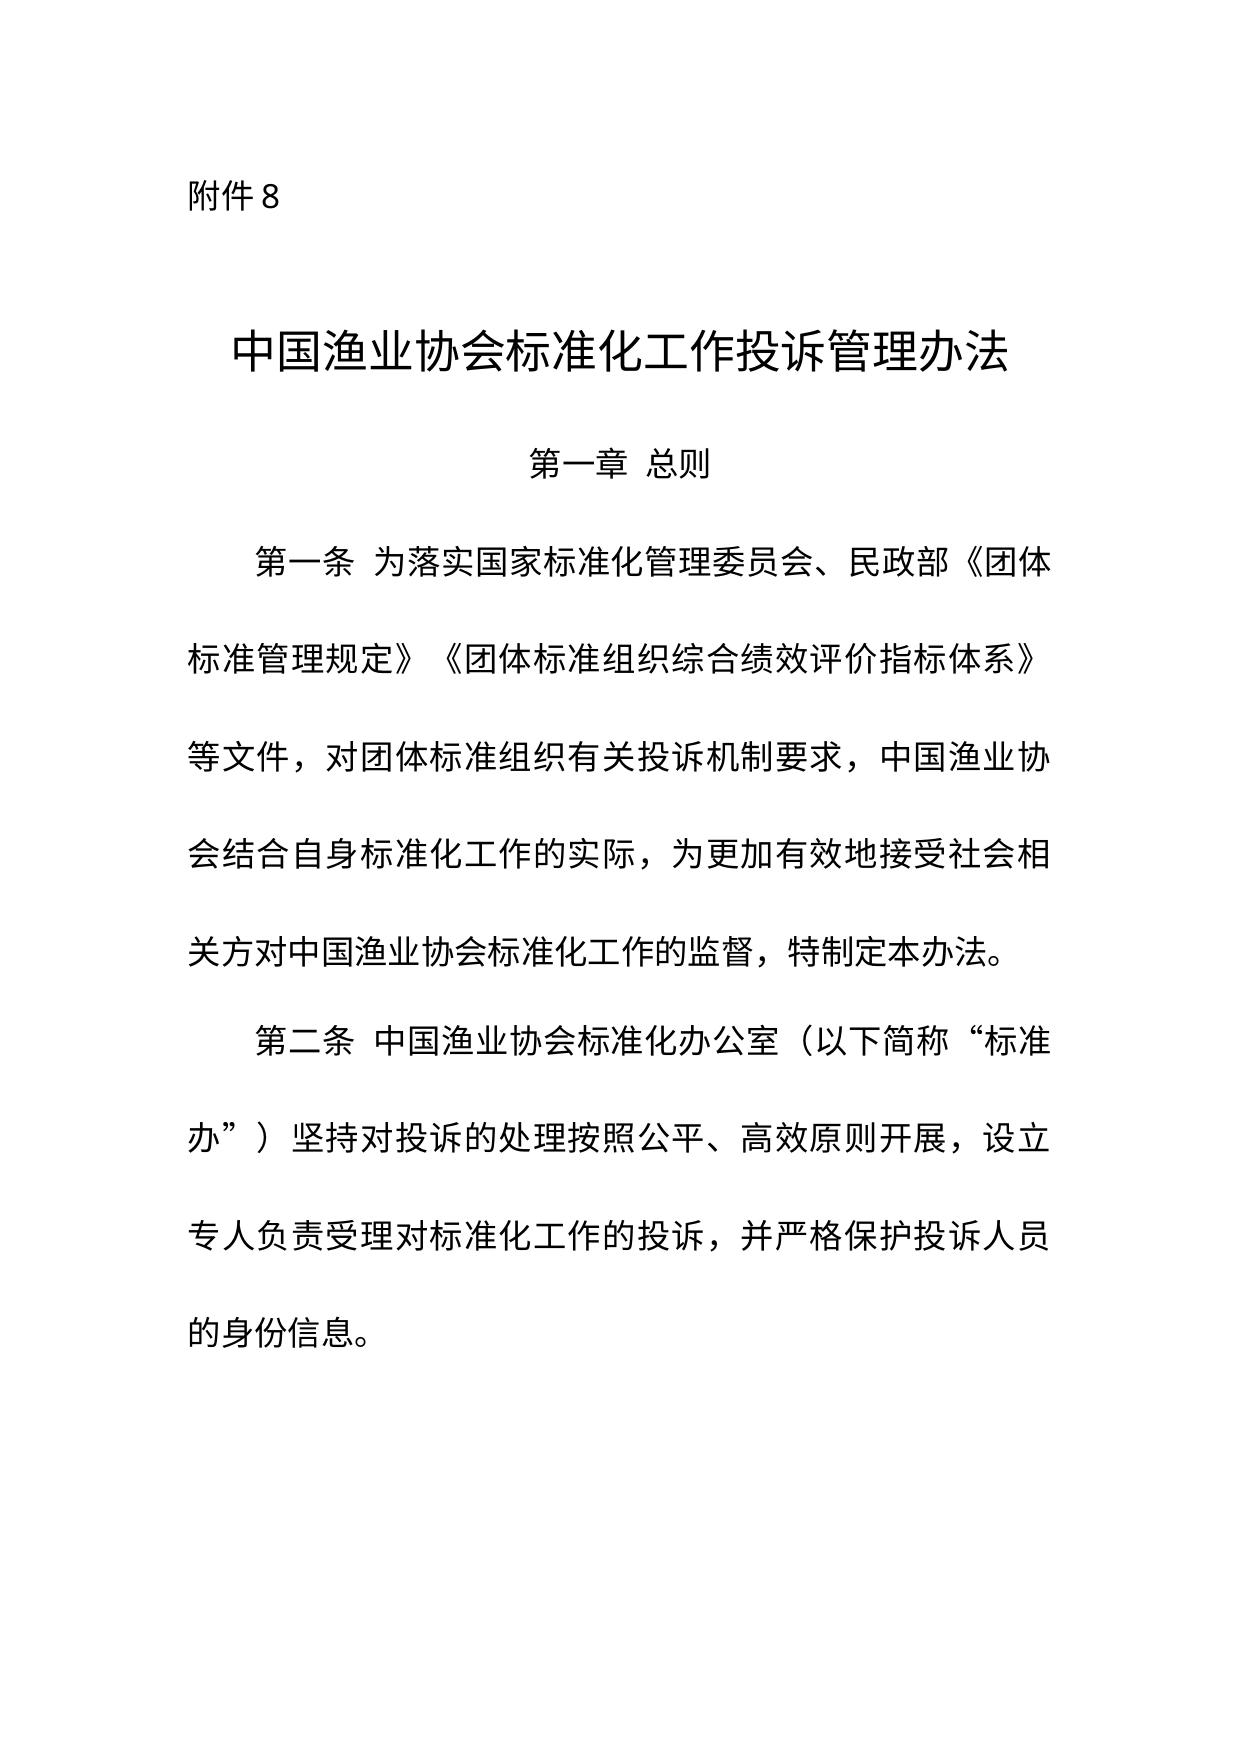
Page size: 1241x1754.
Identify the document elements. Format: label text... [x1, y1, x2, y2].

text 中国渔业协会标准化工作投诉管理办法 [187, 299, 1053, 397]
text 附件8 [187, 162, 1053, 227]
text 第一章 总则 [187, 429, 1053, 494]
text 第二条 中国渔业协会标准化办公室（以下简称“标准办”）坚持对投诉的处理按照公平、高效原则开展，设立专人负责受理对标准化工作的投诉，并严格保护投诉人员的身份信息。 [187, 1006, 1053, 1364]
text 第一条 为落实国家标准化管理委员会、民政部《团体标准管理规定》《团体标准组织综合绩效评价指标体系》等文件，对团体标准组织有关投诉机制要求，中国渔业协会结合自身标准化工作的实际，为更加有效地接受社会相关方对中国渔业协会标准化工作的监督，特制定本办法。 [187, 527, 1053, 982]
